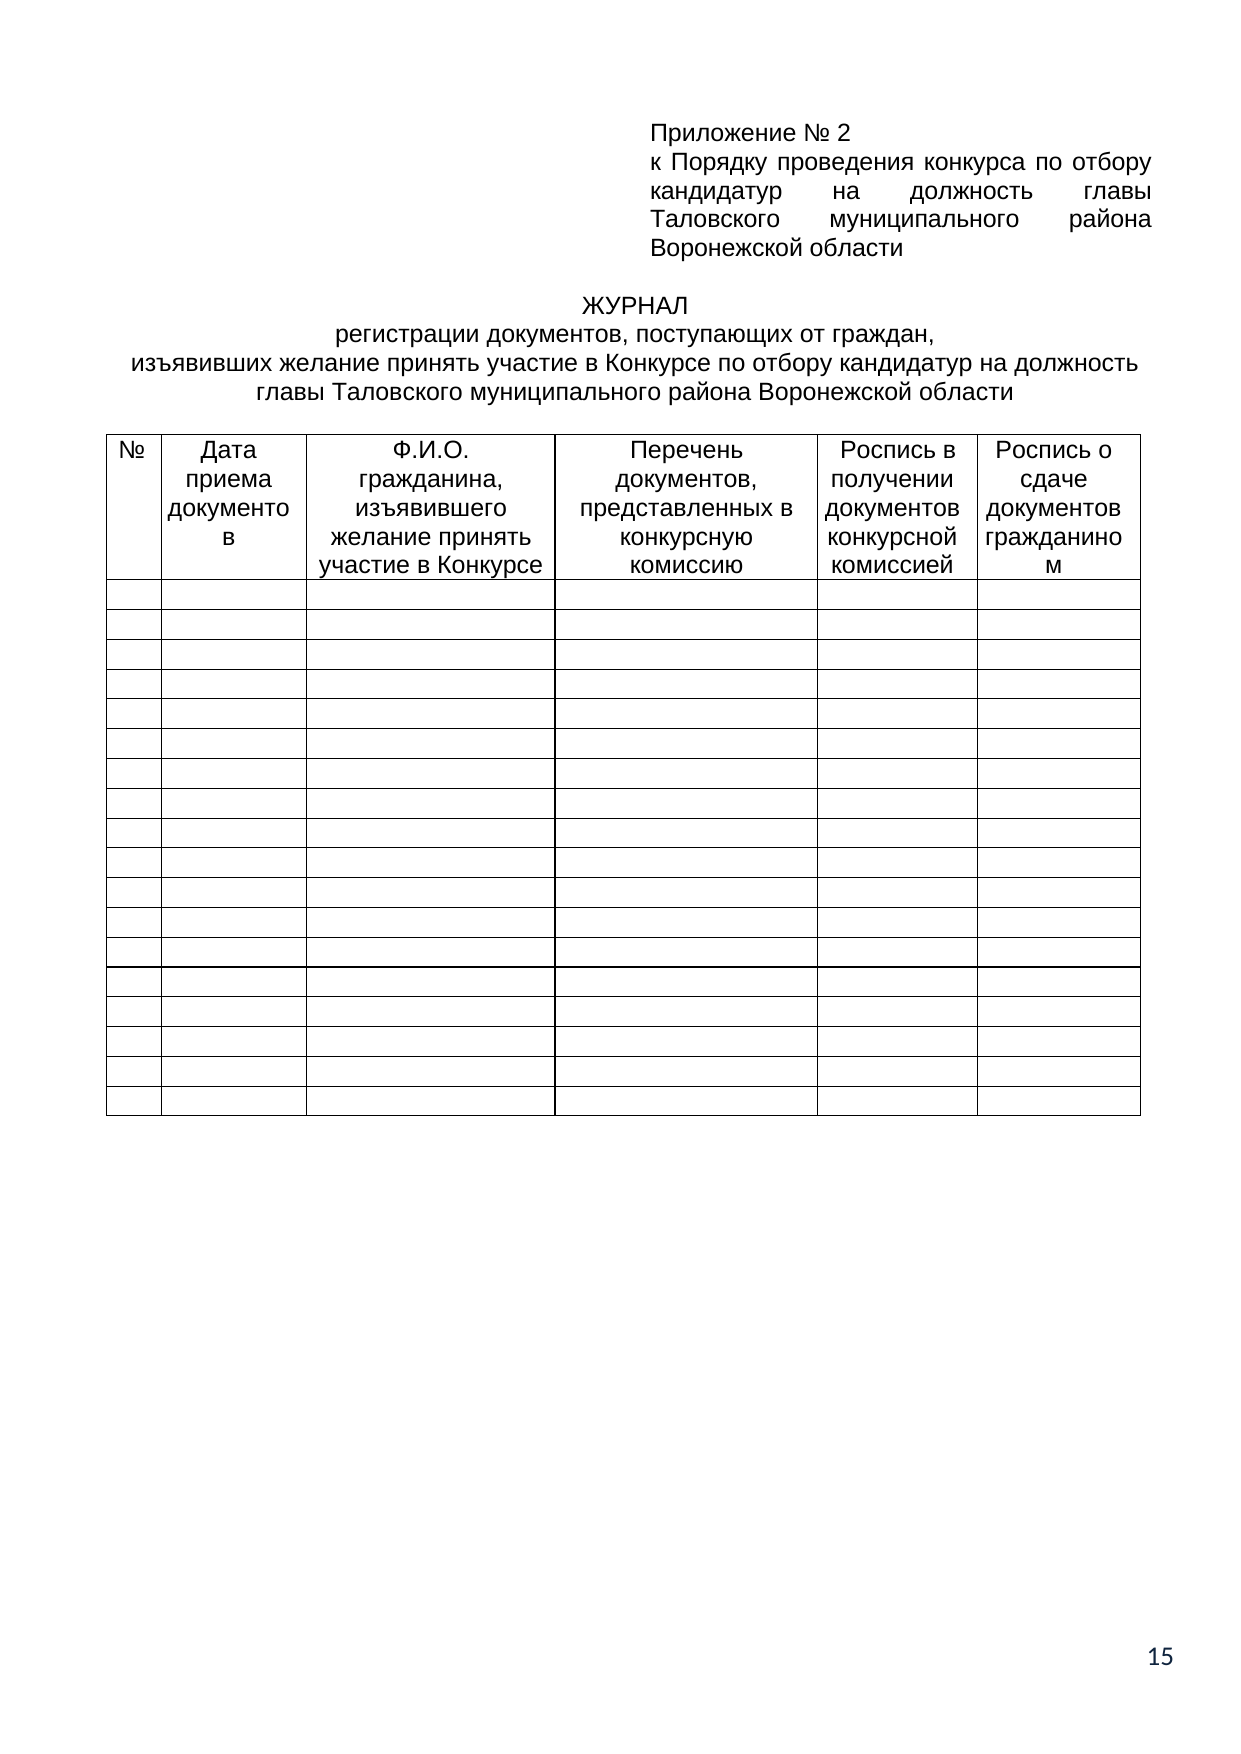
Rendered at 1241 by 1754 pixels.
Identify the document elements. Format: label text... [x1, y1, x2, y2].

table_cell [162, 610, 306, 639]
table_cell [978, 908, 1140, 937]
table_cell [818, 699, 977, 728]
table_cell [307, 610, 554, 639]
table_cell [978, 729, 1140, 758]
table_cell [162, 759, 306, 788]
table_cell [307, 1087, 554, 1115]
table_cell [307, 848, 554, 877]
table_cell [307, 1027, 554, 1056]
table_cell [978, 848, 1140, 877]
table_cell [307, 997, 554, 1026]
table_cell [818, 938, 977, 966]
table_cell [107, 878, 161, 907]
table_cell [818, 997, 977, 1026]
table_cell [556, 938, 817, 966]
table_cell [978, 1057, 1140, 1086]
table_cell [162, 640, 306, 668]
table_cell [162, 908, 306, 937]
table_cell [107, 729, 161, 758]
table_cell [307, 670, 554, 698]
table_cell [307, 789, 554, 817]
table_cell [162, 848, 306, 877]
table_cell [978, 1027, 1140, 1056]
table_cell [818, 819, 977, 847]
table_cell [162, 729, 306, 758]
table_cell [107, 1057, 161, 1086]
table_header Роспись о сдаче документов гражданином [978, 435, 1140, 579]
table_cell [162, 699, 306, 728]
table_cell [307, 1057, 554, 1086]
table_cell [107, 759, 161, 788]
table_cell [307, 729, 554, 758]
table_cell [162, 1087, 306, 1115]
table_cell [107, 848, 161, 877]
table_cell [818, 878, 977, 907]
table_cell [818, 670, 977, 698]
table_cell [818, 1027, 977, 1056]
text к Порядку проведения конкурса по отбору кандидатур на должность главы Таловского муниципального района Воронежской области [650, 147, 1152, 262]
table_cell [107, 819, 161, 847]
table_cell [556, 848, 817, 877]
table_cell [307, 759, 554, 788]
table_header Ф.И.О. гражданина, изъявившего желание принять участие в Конкурсе [307, 435, 554, 579]
text регистрации документов, поступающих от граждан, [118, 319, 1152, 348]
table_cell [107, 1027, 161, 1056]
text изъявивших желание принять участие в Конкурсе по отбору кандидатур на должность главы Таловского муниципального района Воронежской области [118, 348, 1152, 406]
table_cell [978, 789, 1140, 817]
table_cell [978, 580, 1140, 609]
table_cell [556, 968, 817, 996]
table_header Перечень документов, представленных в конкурсную комиссию [556, 435, 817, 579]
table_cell [162, 878, 306, 907]
table_cell [978, 759, 1140, 788]
table_header Роспись в получении документов конкурсной комиссией [818, 435, 977, 579]
table_cell [307, 878, 554, 907]
table_cell [556, 1027, 817, 1056]
table_cell [107, 610, 161, 639]
table_cell [162, 819, 306, 847]
table_cell [978, 819, 1140, 847]
table_cell [107, 670, 161, 698]
text ЖУРНАЛ [118, 291, 1152, 319]
table_cell [107, 699, 161, 728]
table_cell [307, 580, 554, 609]
table_cell [818, 968, 977, 996]
table_cell [556, 908, 817, 937]
table_cell [818, 1057, 977, 1086]
table_cell [978, 670, 1140, 698]
table_cell [307, 968, 554, 996]
table_cell [162, 968, 306, 996]
table_cell [556, 878, 817, 907]
table_cell [107, 997, 161, 1026]
table_cell [818, 908, 977, 937]
table_cell [978, 878, 1140, 907]
table_cell [818, 789, 977, 817]
table_cell [556, 819, 817, 847]
table_cell [162, 997, 306, 1026]
table_cell [162, 1057, 306, 1086]
table_cell [556, 640, 817, 668]
table_cell [107, 640, 161, 668]
table_cell [556, 1087, 817, 1115]
table_cell [107, 968, 161, 996]
table_cell [307, 640, 554, 668]
table_cell [556, 997, 817, 1026]
table_cell [107, 580, 161, 609]
text Приложение № 2 [650, 118, 1152, 147]
table_header Дата приема документов [162, 435, 306, 579]
table_header № [107, 435, 161, 579]
table_cell [307, 699, 554, 728]
table_cell [162, 789, 306, 817]
table_cell [556, 789, 817, 817]
table_cell [556, 670, 817, 698]
table_cell [818, 580, 977, 609]
table_cell [107, 908, 161, 937]
table_cell [556, 610, 817, 639]
table_cell [978, 938, 1140, 966]
table_cell [107, 938, 161, 966]
table_cell [818, 729, 977, 758]
table_cell [162, 1027, 306, 1056]
table_cell [107, 1087, 161, 1115]
table_cell [307, 819, 554, 847]
table_cell [556, 759, 817, 788]
table_cell [162, 580, 306, 609]
table_cell [107, 789, 161, 817]
table_cell [307, 938, 554, 966]
table_cell [162, 670, 306, 698]
table_cell [162, 938, 306, 966]
table_cell [978, 610, 1140, 639]
table_cell [818, 1087, 977, 1115]
table_cell [556, 1057, 817, 1086]
table_cell [818, 848, 977, 877]
table_cell [978, 997, 1140, 1026]
table_cell [307, 908, 554, 937]
table_cell [818, 610, 977, 639]
table_cell [818, 640, 977, 668]
table_cell [556, 580, 817, 609]
table_cell [978, 1087, 1140, 1115]
table_cell [978, 699, 1140, 728]
table_cell [556, 699, 817, 728]
table_cell [978, 640, 1140, 668]
table_cell [818, 759, 977, 788]
table_cell [978, 968, 1140, 996]
table_cell [556, 729, 817, 758]
